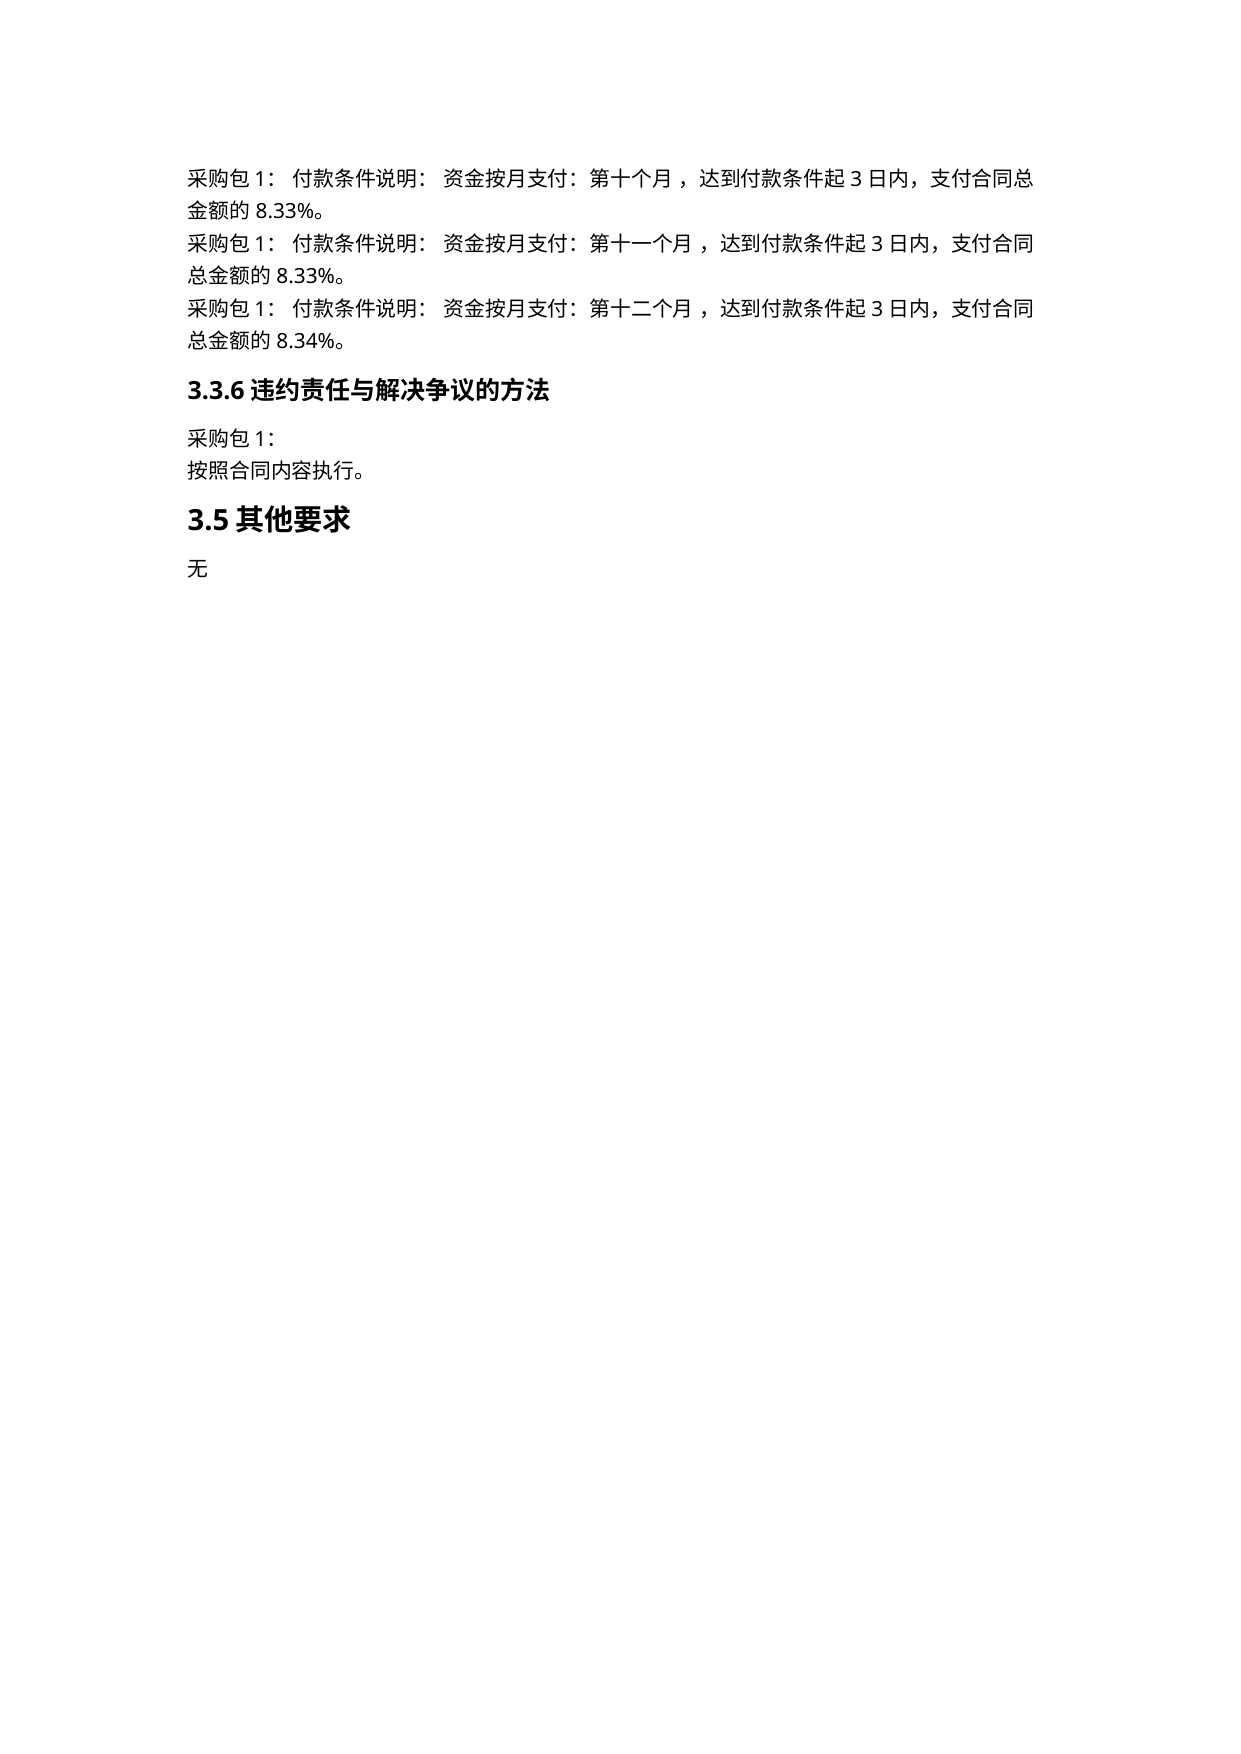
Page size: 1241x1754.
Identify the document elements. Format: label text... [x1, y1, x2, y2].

text 采购包1： 付款条件说明： 资金按月支付：第十个月 ，达到付款条件起 3 日内，支付合同总金额的 8.33%。 [187, 162, 1053, 227]
text 按照合同内容执行。 [187, 454, 1053, 487]
text 采购包1： 付款条件说明： 资金按月支付：第十一个月 ，达到付款条件起 3 日内，支付合同总金额的 8.33%。 [187, 227, 1053, 292]
text 3.3.6违约责任与解决争议的方法 [187, 357, 1053, 422]
text 采购包1： [187, 422, 1053, 454]
text 采购包1： 付款条件说明： 资金按月支付：第十二个月 ，达到付款条件起 3 日内，支付合同总金额的 8.34%。 [187, 292, 1053, 357]
text 无 [187, 552, 1053, 584]
text 3.5其他要求 [187, 487, 1053, 552]
